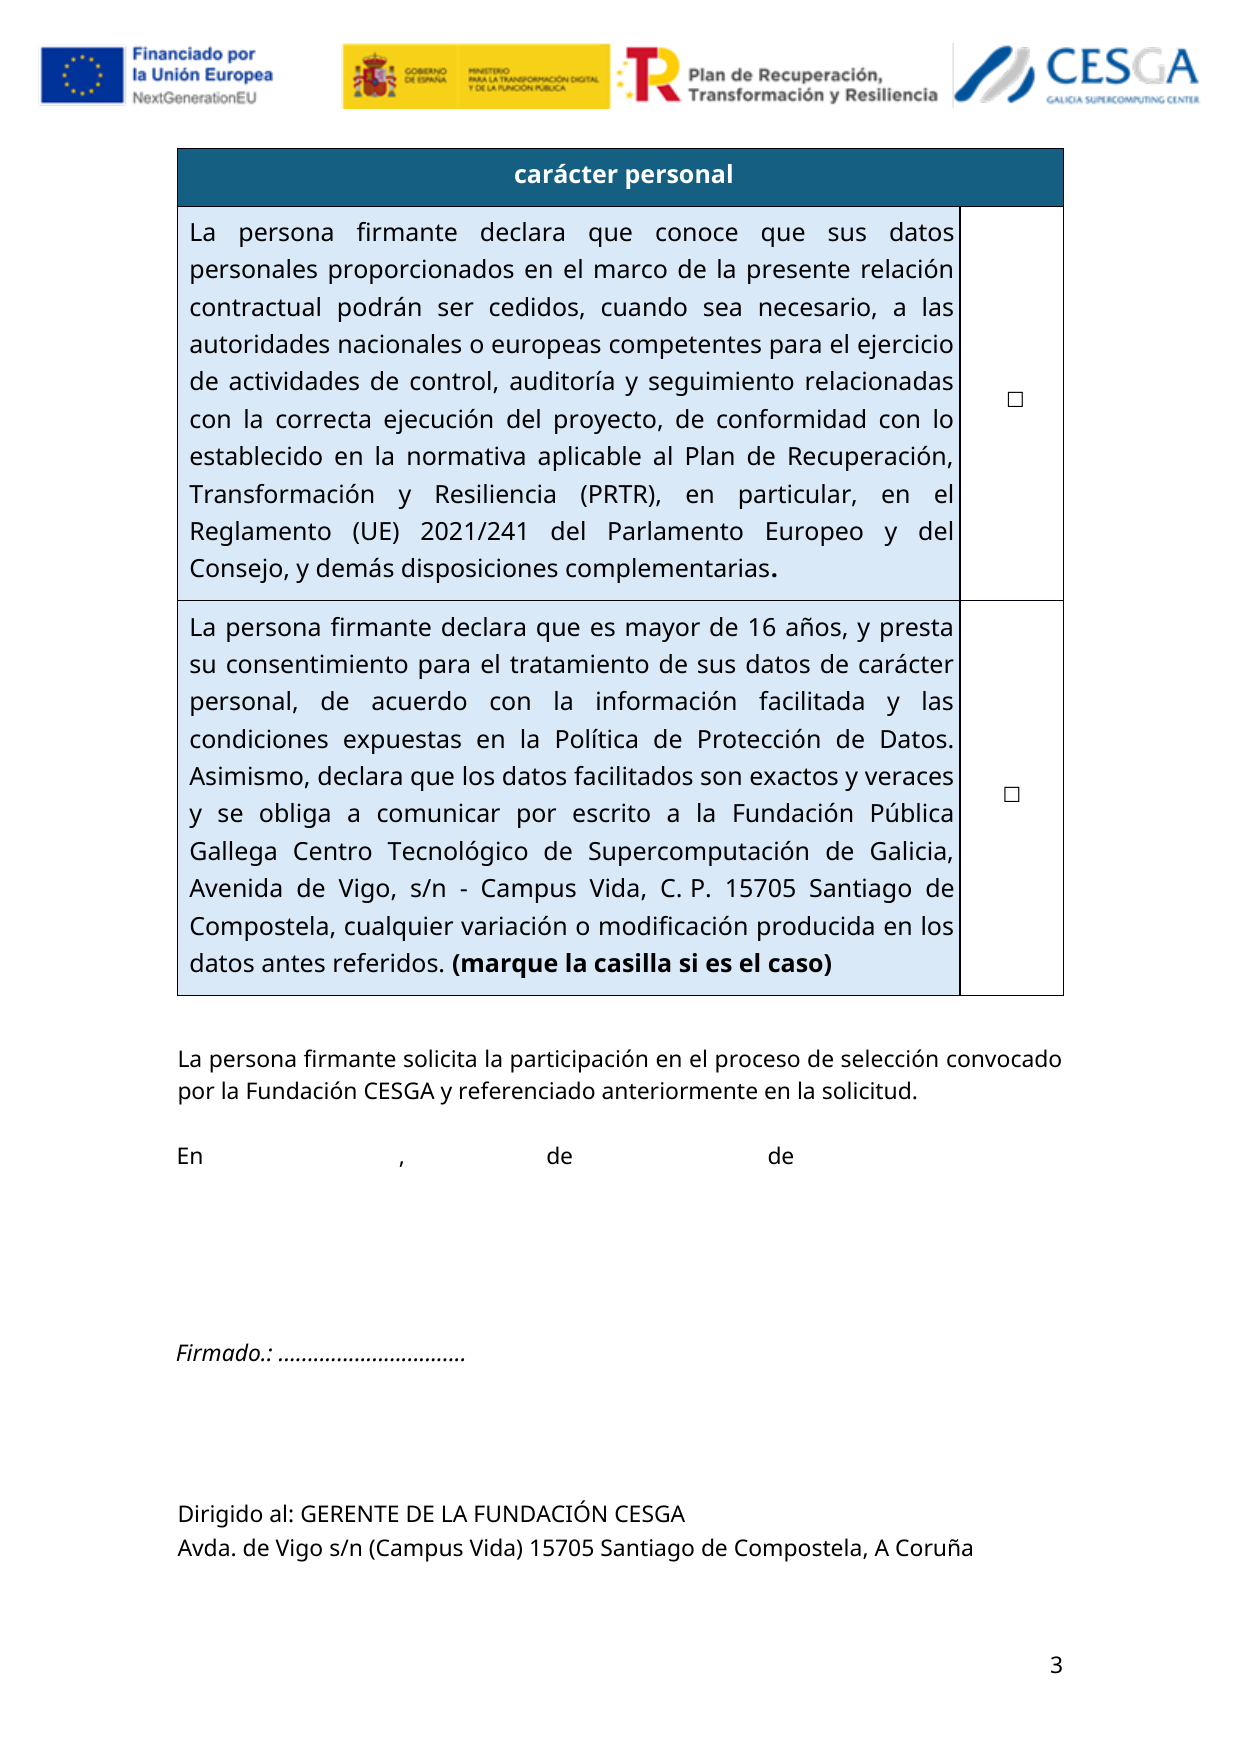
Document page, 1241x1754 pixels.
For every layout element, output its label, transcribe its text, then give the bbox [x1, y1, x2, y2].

text La persona firmante solicita la participación en el proceso de selección convocado por la Fundación CESGA y referenciado anteriormente en la solicitud. [177, 1043, 1063, 1106]
table_cell La persona firmante declara que es mayor de 16 años, y presta su consentimiento para el tratamiento de sus datos de carácter personal, de acuerdo con la información facilitada y las condiciones expuestas en la Política de Protección de Datos. Asimismo, declara que los datos facilitados son exactos y veraces y se obliga a comunicar por escrito a la Fundación Pública Gallega Centro Tecnológico de Supercomputación de Galicia, Avenida de Vigo, s/n - Campus Vida, C. P. 15705 Santiago de Compostela, cualquier variación o modificación producida en los datos antes referidos. (marque la casilla si es el caso) [178, 601, 959, 995]
table_cell La persona firmante declara que conoce que sus datos personales proporcionados en el marco de la presente relación contractual podrán ser cedidos, cuando sea necesario, a las autoridades nacionales o europeas competentes para el ejercicio de actividades de control, auditoría y seguimiento relacionadas con la correcta ejecución del proyecto, de conformidad con lo establecido en la normativa aplicable al Plan de Recuperación, Transformación y Resiliencia (PRTR), en particular, en el Reglamento (UE) 2021/241 del Parlamento Europeo y del Consejo, y demás disposiciones complementarias. [178, 207, 959, 600]
text Firmado.: ................................ [176, 1337, 1063, 1368]
picture [37, 43, 1202, 109]
text Dirigido al: GERENTE DE LA FUNDACIÓN CESGA [177, 1498, 1063, 1529]
text Avda. de Vigo s/n (Campus Vida) 15705 Santiago de Compostela, A Coruña [177, 1532, 1063, 1564]
table_cell [961, 601, 1063, 995]
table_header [178, 149, 1063, 206]
text En , de de [176, 1139, 861, 1171]
table_cell [961, 207, 1063, 600]
